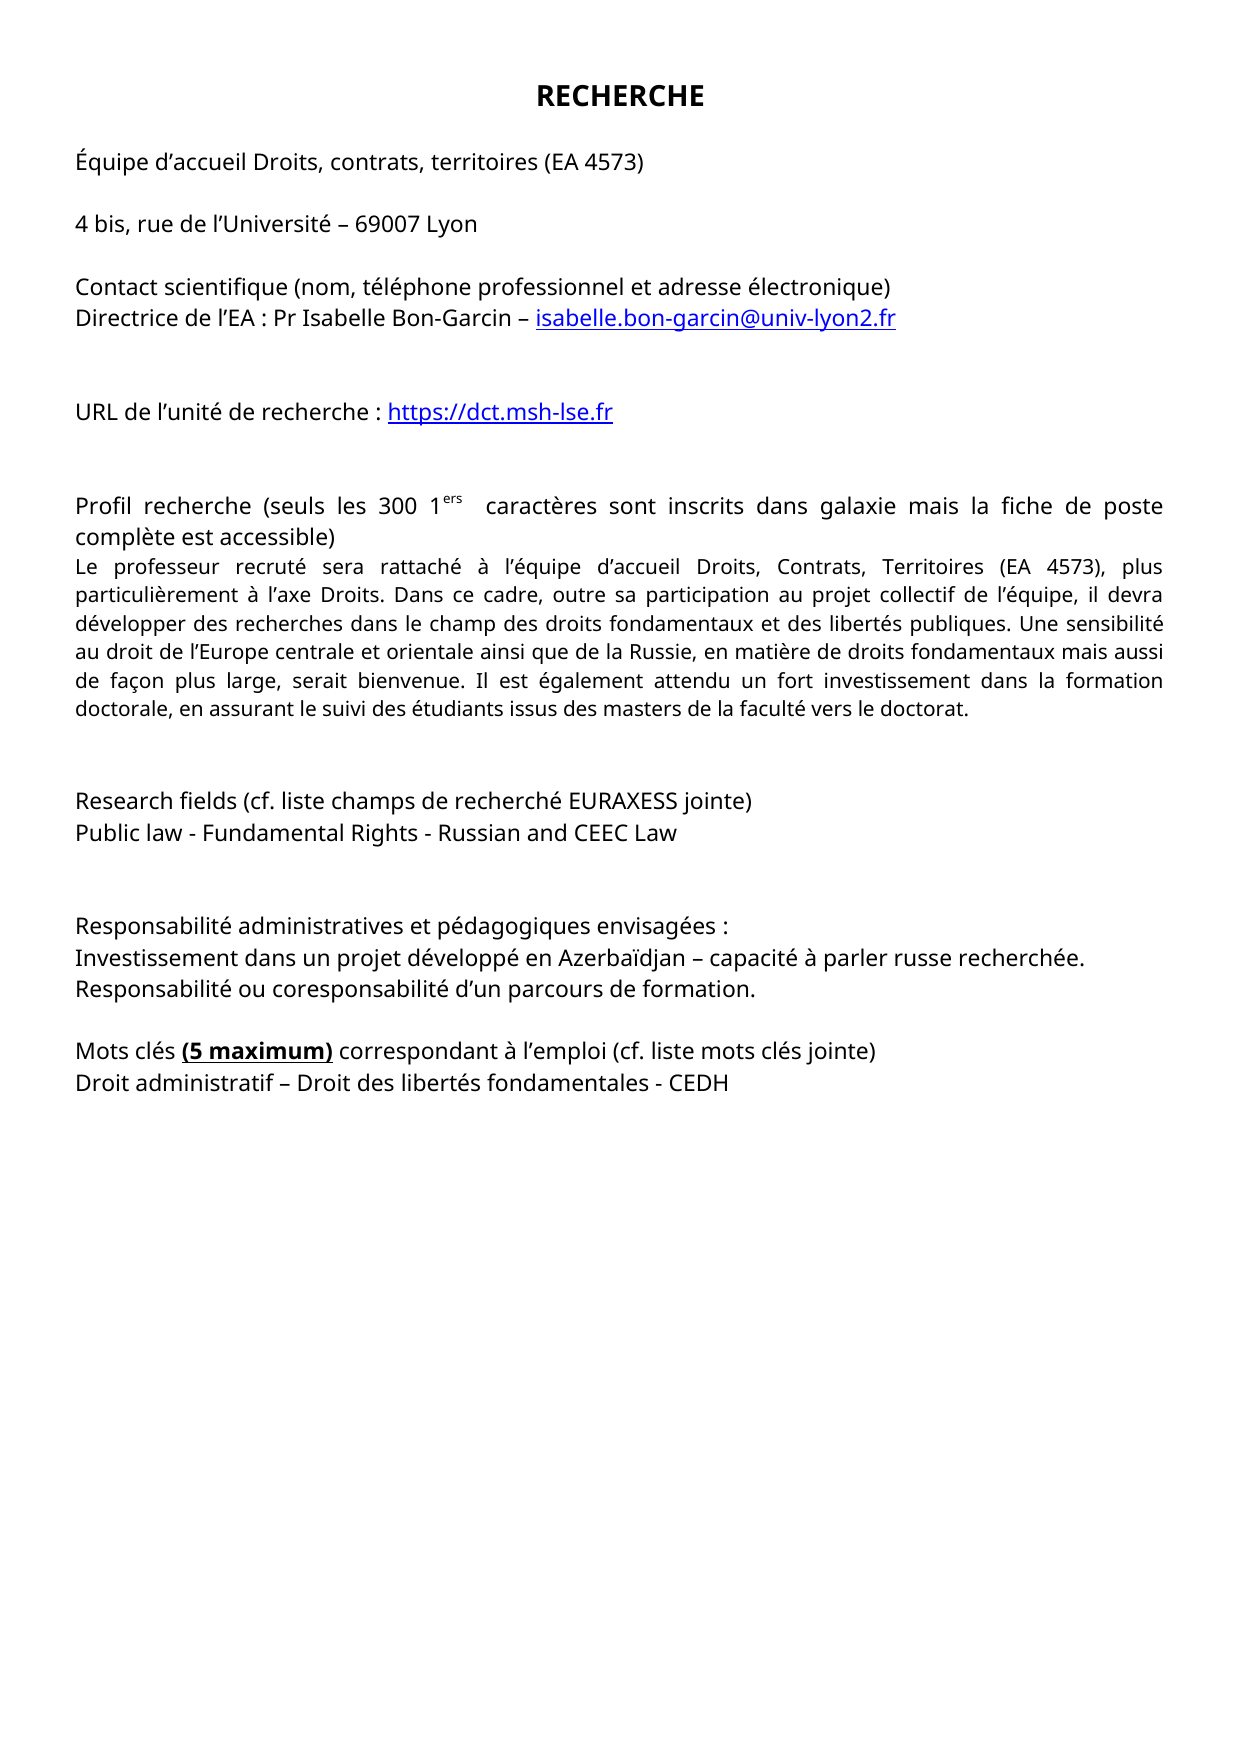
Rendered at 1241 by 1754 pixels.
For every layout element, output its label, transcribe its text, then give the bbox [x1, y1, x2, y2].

text Directrice de l’EA : Pr Isabelle Bon-Garcin – isabelle.bon-garcin@univ-lyon2.fr [75, 302, 1165, 333]
text Investissement dans un projet développé en Azerbaïdjan – capacité à parler russe recherchée. [75, 942, 1165, 973]
text Droit administratif – Droit des libertés fondamentales - CEDH [75, 1067, 1165, 1098]
text Contact scientifique (nom, téléphone professionnel et adresse électronique) [75, 271, 1165, 302]
text Équipe d’accueil Droits, contrats, territoires (EA 4573) [75, 146, 1165, 177]
text Profil recherche (seuls les 300 1ers caractères sont inscrits dans galaxie mais la fiche de poste complète est accessible) [75, 490, 1165, 552]
text Public law - Fundamental Rights - Russian and CEEC Law [75, 817, 1165, 848]
text Responsabilité administratives et pédagogiques envisagées : [75, 910, 1165, 942]
text Responsabilité ou coresponsabilité d’un parcours de formation. [75, 973, 1165, 1004]
text 4 bis, rue de l’Université – 69007 Lyon [75, 208, 1165, 240]
text RECHERCHE [75, 75, 1165, 115]
text Mots clés (5 maximum) correspondant à l’emploi (cf. liste mots clés jointe) [75, 1035, 1165, 1067]
text URL de l’unité de recherche : https://dct.msh-lse.fr [75, 396, 1165, 427]
text Le professeur recruté sera rattaché à l’équipe d’accueil Droits, Contrats, Territoires (EA 4573), plus particulièrement à l’axe Droits. Dans ce cadre, outre sa participation au projet collectif de l’équipe, il devra développer des recherches dans le champ des droits fondamentaux et des libertés publiques. Une sensibilité au droit de l’Europe centrale et orientale ainsi que de la Russie, en matière de droits fondamentaux mais aussi de façon plus large, serait bienvenue. Il est également attendu un fort investissement dans la formation doctorale, en assurant le suivi des étudiants issus des masters de la faculté vers le doctorat. [75, 552, 1165, 723]
text Research fields (cf. liste champs de recherché EURAXESS jointe) [75, 785, 1165, 817]
